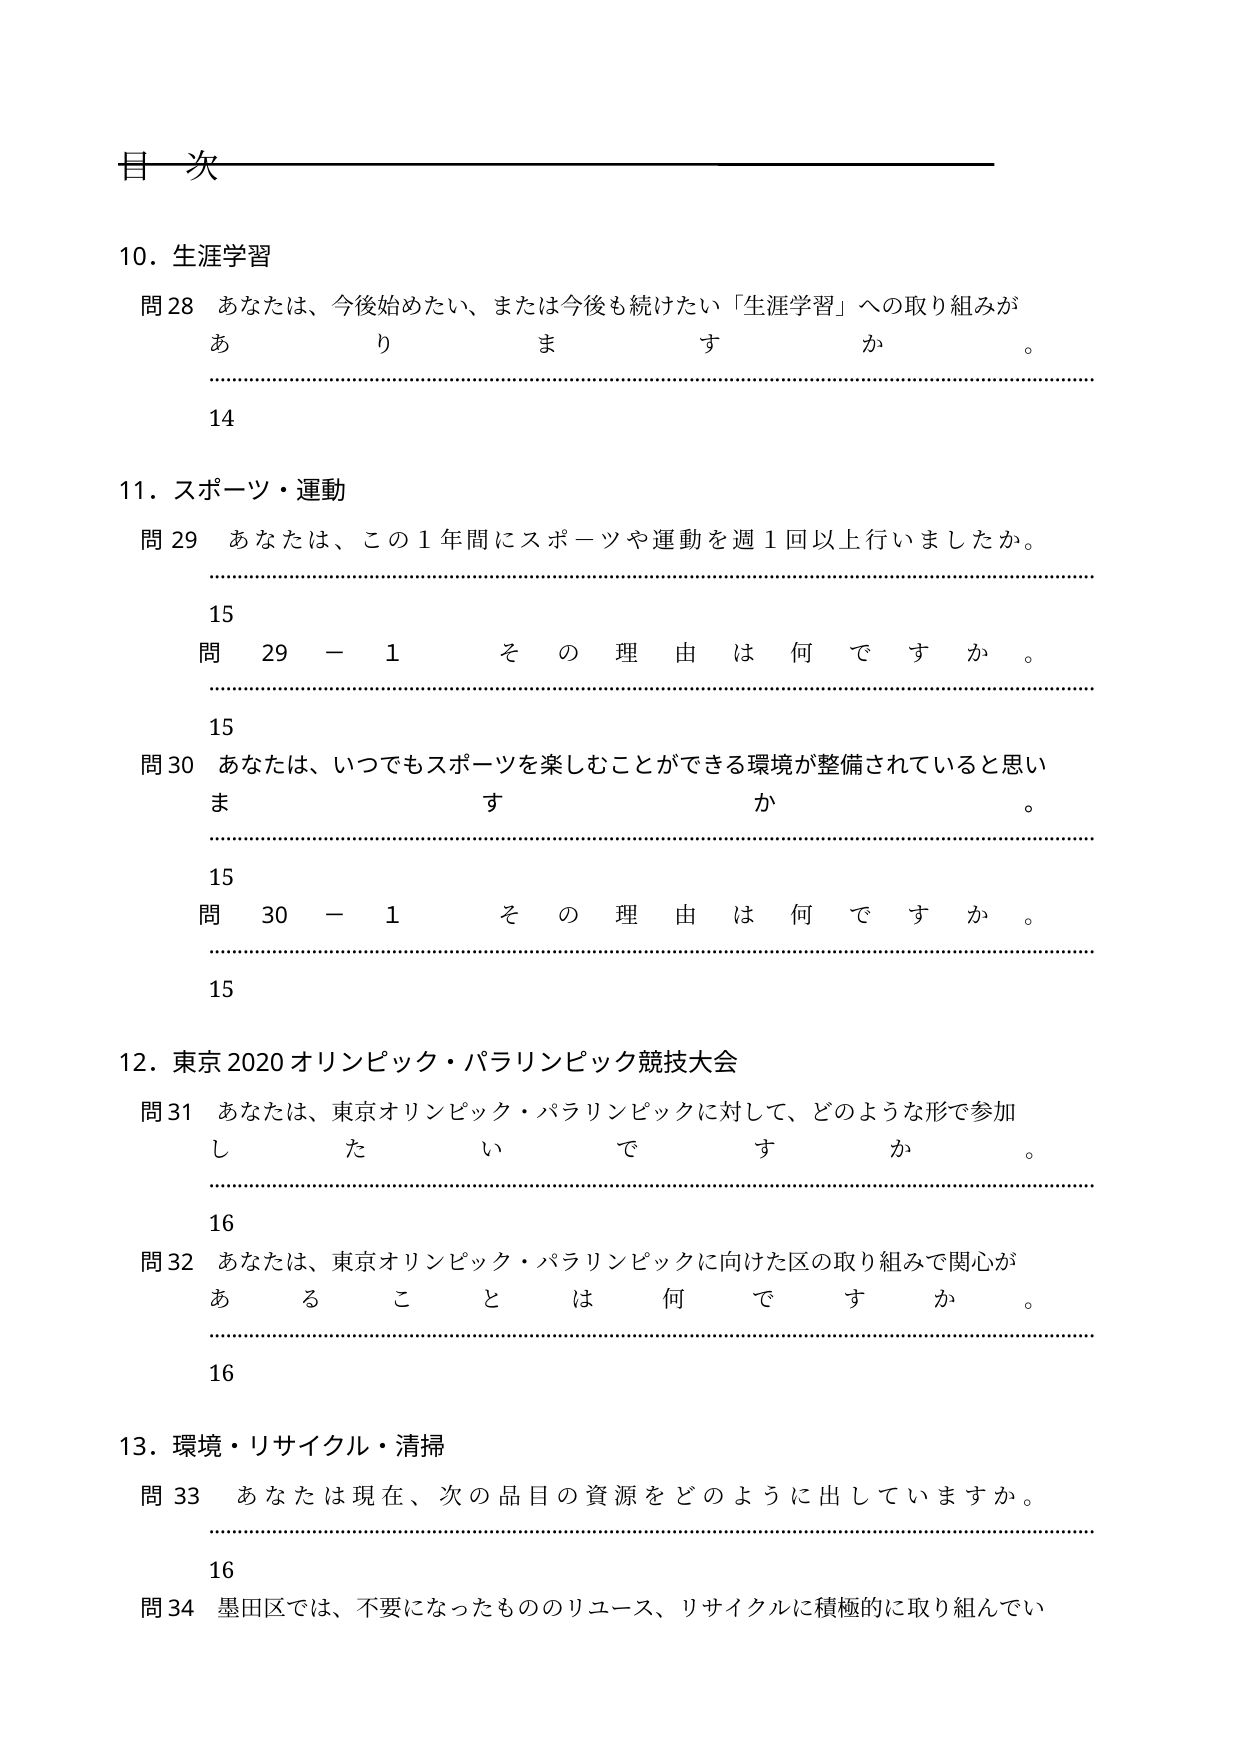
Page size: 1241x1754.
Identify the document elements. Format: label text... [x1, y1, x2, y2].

text 問28 あなたは、今後始めたい、または今後も続けたい「生涯学習」への取り組みが ありますか。 14 [140, 286, 1048, 436]
text 問29－１ その理由は何ですか。 15 [140, 633, 1048, 745]
text 10．生涯学習 [118, 236, 1122, 273]
text 問33 あなたは現在、次の品目の資源をどのように出していますか。 16 [140, 1476, 1048, 1588]
text 12．東京2020オリンピック・パラリンピック競技大会 [118, 1042, 1122, 1079]
text 問30－１ その理由は何ですか。 15 [140, 895, 1048, 1008]
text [140, 1588, 1048, 1626]
text 問32 あなたは、東京オリンピック・パラリンピックに向けた区の取り組みで関心が あることは何ですか。 16 [140, 1242, 1048, 1392]
text 問30 あなたは、いつでもスポーツを楽しむことができる環境が整備されていると思いますか。 15 [140, 745, 1048, 895]
text 問31 あなたは、東京オリンピック・パラリンピックに対して、どのような形で参加 したいですか。 16 [140, 1092, 1048, 1242]
text 問29 あなたは、この１年間にスポ－ツや運動を週１回以上行いましたか。 15 [140, 520, 1048, 633]
text 11．スポーツ・運動 [118, 470, 1122, 508]
text 13．環境・リサイクル・清掃 [118, 1426, 1122, 1463]
